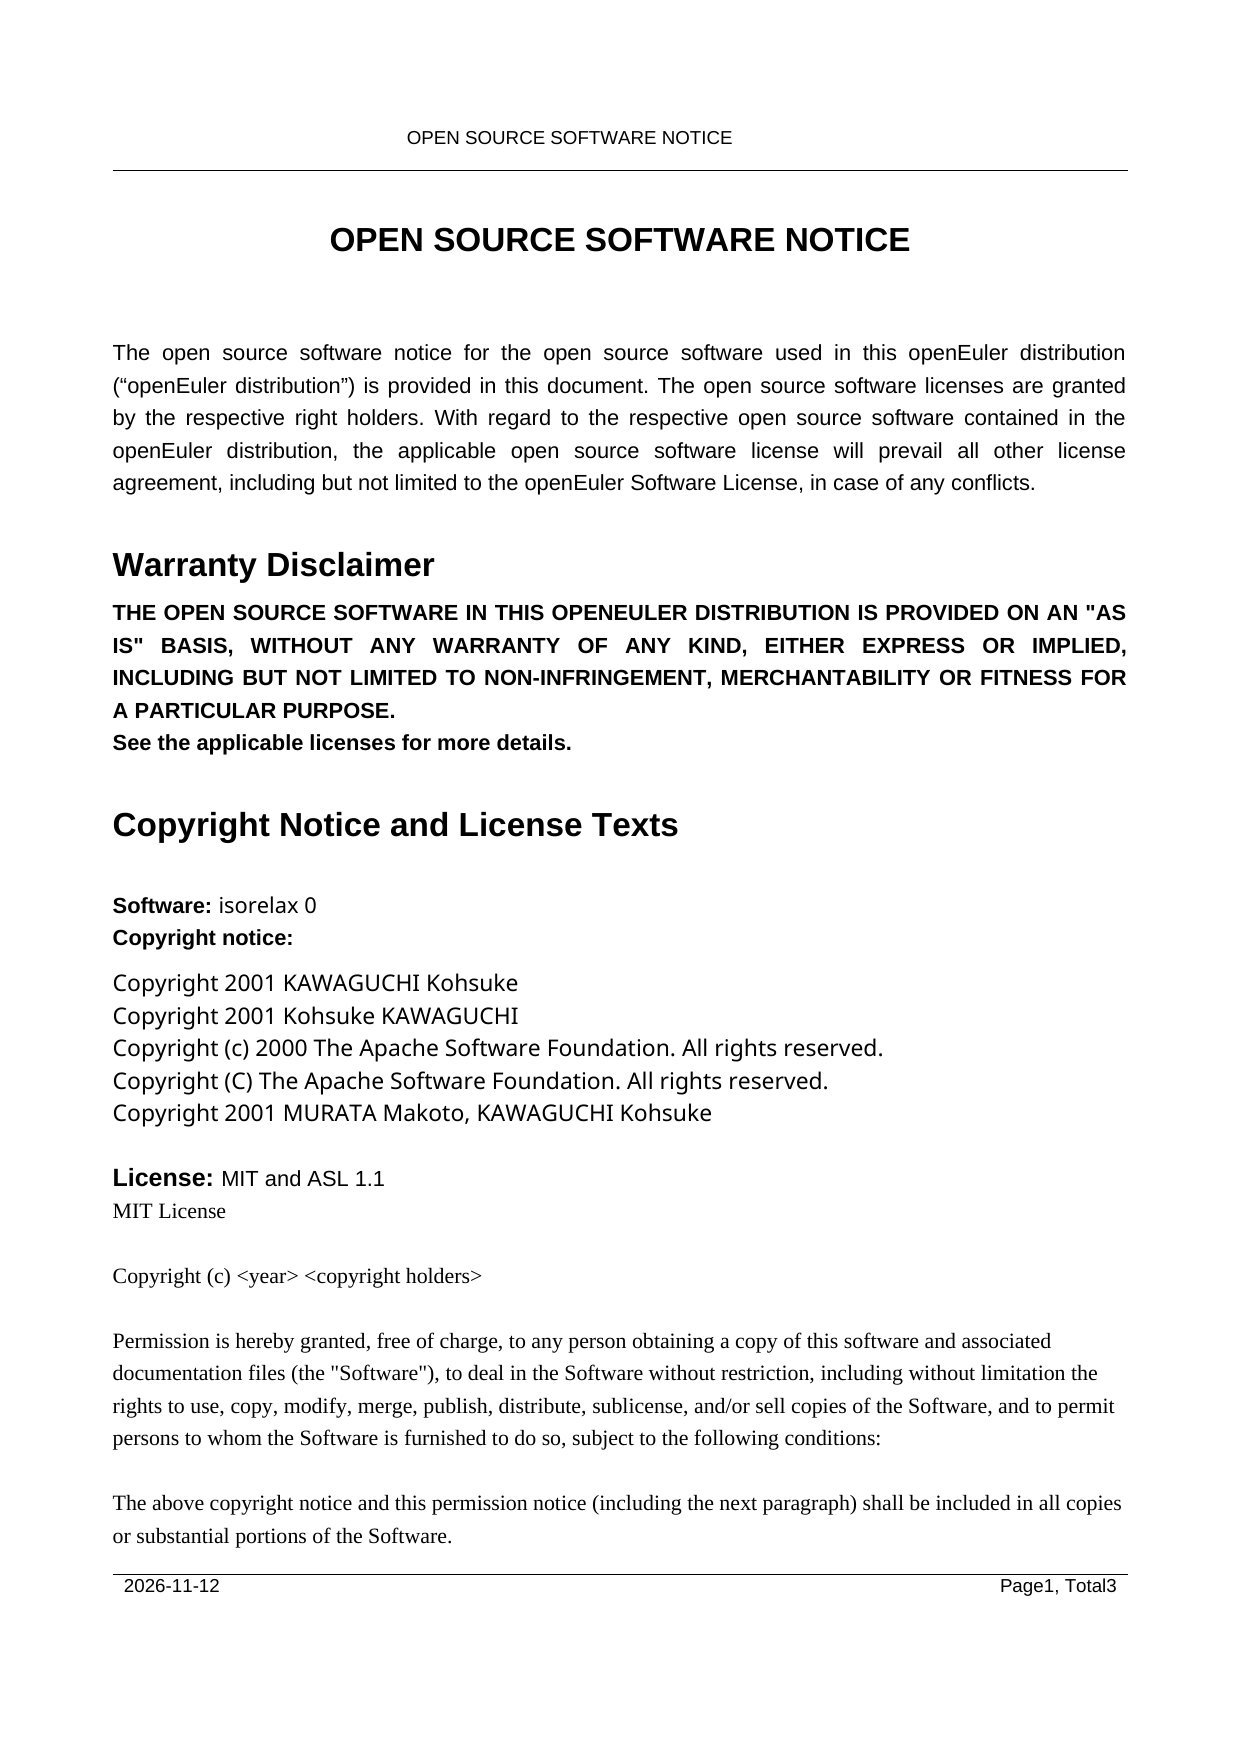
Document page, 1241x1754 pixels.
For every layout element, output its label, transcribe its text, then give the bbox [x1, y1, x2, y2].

text Copyright 2001 KAWAGUCHI Kohsuke Copyright 2001 Kohsuke KAWAGUCHI Copyright (c) 2000 The Apache Software Foundation. All rights reserved. Copyright (C) The Apache Software Foundation. All rights reserved. Copyright 2001 MURATA Makoto, KAWAGUCHI Kohsuke [112, 966, 1128, 1161]
text Copyright notice: [112, 921, 1128, 954]
text The open source software notice for the open source software used in this openEuler distribution (“openEuler distribution”) is provided in this document. The open source software licenses are granted by the respective right holders. With regard to the respective open source software contained in the openEuler distribution, the applicable open source software license will prevail all other license agreement, including but not limited to the openEuler Software License, in case of any conflicts. [112, 336, 1128, 499]
text THE OPEN SOURCE SOFTWARE IN THIS OPENEULER DISTRIBUTION IS PROVIDED ON AN "AS IS" BASIS, WITHOUT ANY WARRANTY OF ANY KIND, EITHER EXPRESS OR IMPLIED, INCLUDING BUT NOT LIMITED TO NON-INFRINGEMENT, MERCHANTABILITY OR FITNESS FOR A PARTICULAR PURPOSE. See the applicable licenses for more details. [112, 596, 1128, 759]
text License: MIT and ASL 1.1 [112, 1161, 1128, 1194]
text Copyright Notice and License Texts [112, 791, 1128, 856]
text OPEN SOURCE SOFTWARE NOTICE [112, 206, 1128, 271]
title Software: isorelax 0 [112, 889, 1128, 921]
text Warranty Disclaimer [112, 531, 1128, 596]
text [112, 1194, 1128, 1551]
